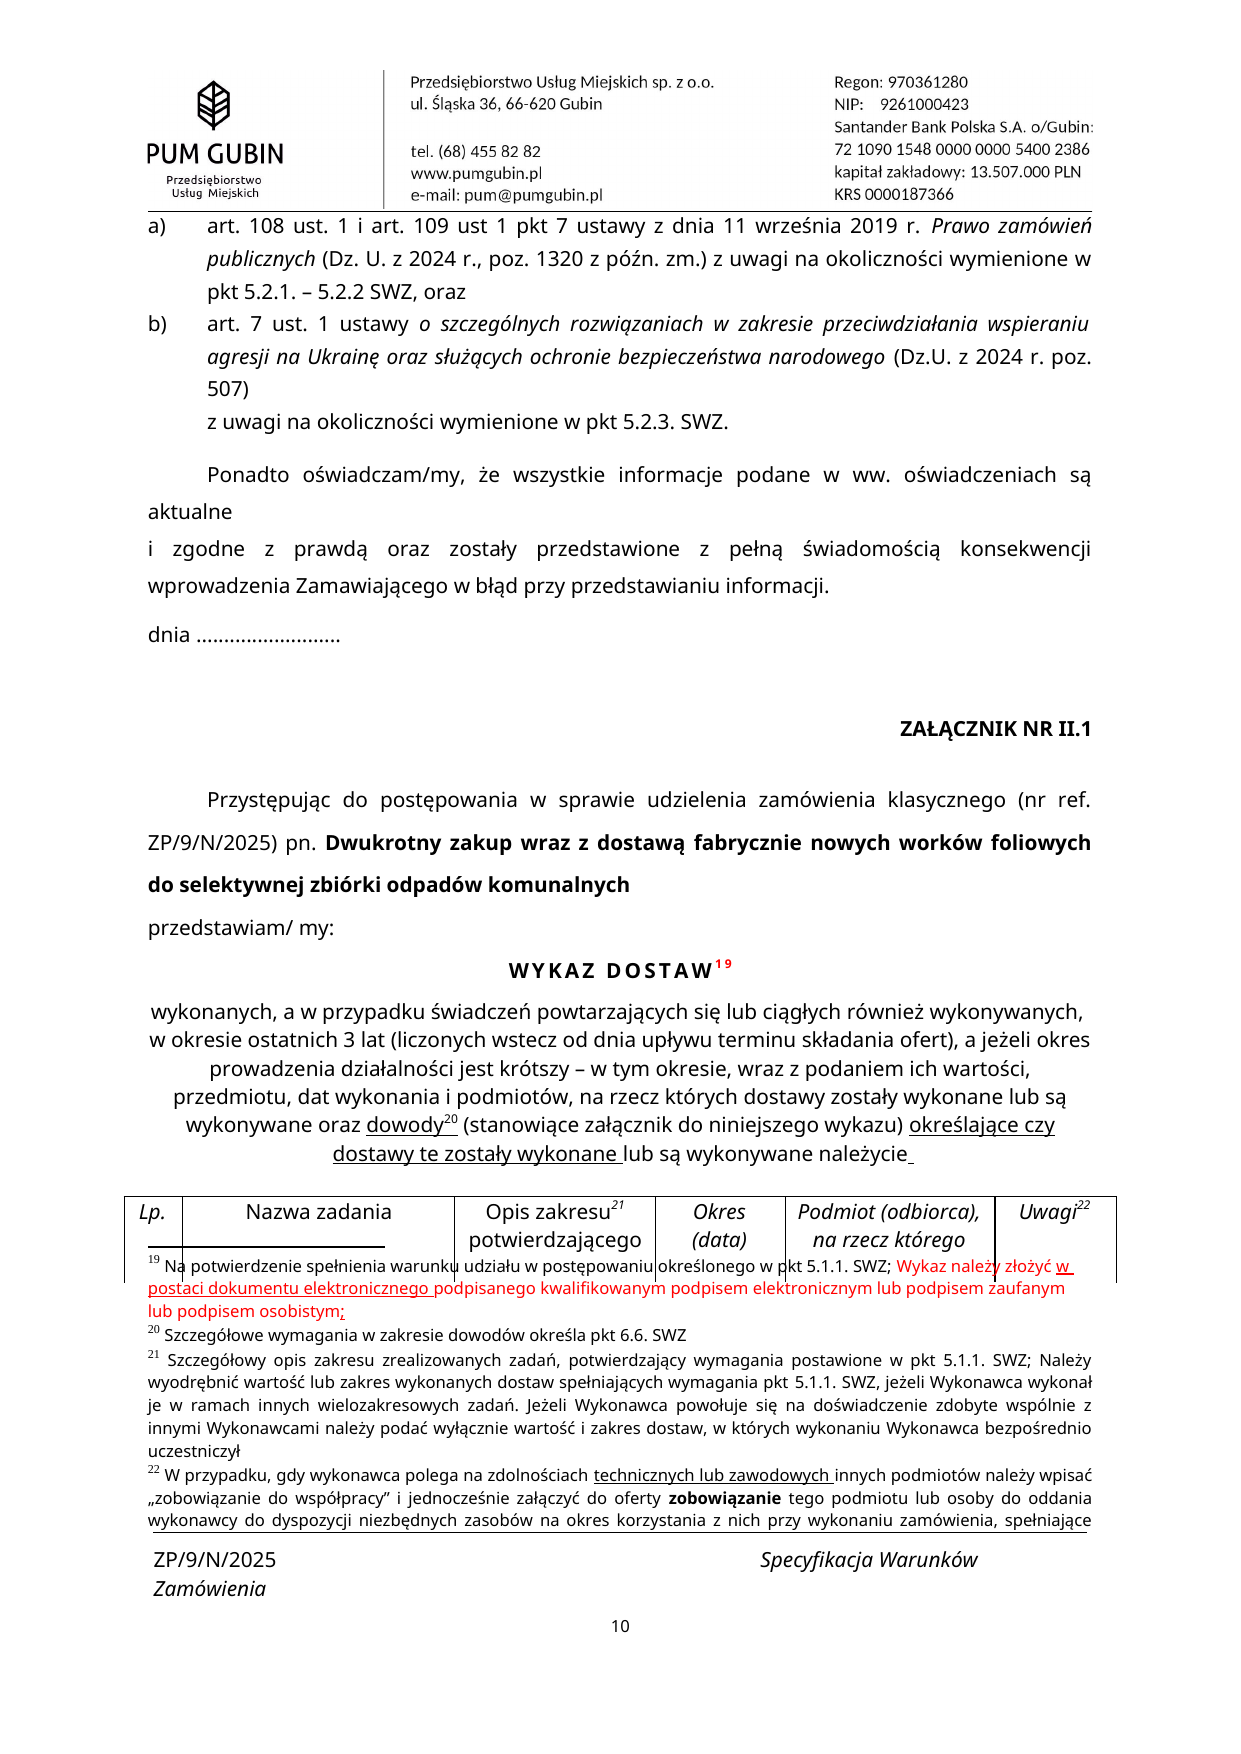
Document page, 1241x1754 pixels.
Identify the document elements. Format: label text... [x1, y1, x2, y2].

text ZAŁĄCZNIK NR II.1 [148, 714, 1092, 743]
table_header Nazwa zadania [183, 1197, 454, 1240]
table_header Opis zakresu potwierdzającego spełnienie warunku pkt 5.1.1 SWZ [455, 1197, 655, 1240]
list art. 108 ust. 1 i art. 109 ust 1 pkt 7 ustawy z dnia 11 września 2019 r. Prawo zamówień publicznych (Dz. U. z 2024 r., poz. 1320 z późn. zm.) z uwagi na okoliczności wymienione w pkt 5.2.1. – 5.2.2 SWZ, oraz [148, 212, 1092, 305]
text Wykaz dostaw [148, 956, 1092, 984]
table_header Okres (data) wykonania [656, 1197, 785, 1240]
text Ponadto oświadczam/my, że wszystkie informacje podane w ww. oświadczeniach są aktualne i zgodne z prawdą oraz zostały przedstawione z pełną świadomością konsekwencji wprowadzenia Zamawiającego w błąd przy przedstawianiu informacji. [148, 461, 1092, 600]
table_header Uwagi [996, 1197, 1116, 1240]
list art. 7 ust. 1 ustawy o szczególnych rozwiązaniach w zakresie przeciwdziałania wspieraniu agresji na Ukrainę oraz służących ochronie bezpieczeństwa narodowego (Dz.U. z 2024 r. poz. 507) z uwagi na okoliczności wymienione w pkt 5.2.3. SWZ. [148, 309, 1092, 436]
table_header Podmiot (odbiorca), na rzecz którego dostawa została wykonana [786, 1197, 994, 1240]
text dnia .......................... [148, 621, 1092, 649]
table_header Lp. [125, 1197, 182, 1240]
text przedstawiam/ my: [148, 913, 1092, 942]
text Przystępując do postępowania w sprawie udzielenia zamówienia klasycznego (nr ref. ZP/9/N/2025) pn. Dwukrotny zakup wraz z dostawą fabrycznie nowych worków foliowych do selektywnej zbiórki odpadów komunalnych [148, 785, 1092, 899]
picture [147, 70, 1093, 209]
text wykonanych, a w przypadku świadczeń powtarzających się lub ciągłych również wykonywanych, w okresie ostatnich 3 lat (liczonych wstecz od dnia upływu terminu składania ofert), a jeżeli okres prowadzenia działalności jest krótszy – w tym okresie, wraz z podaniem ich wartości, przedmiotu, dat wykonania i podmiotów, na rzecz których dostawy zostały wykonane lub są wykonywane oraz dowody (stanowiące załącznik do niniejszego wykazu) określające czy dostawy te zostały wykonane lub są wykonywane należycie [148, 997, 1092, 1167]
